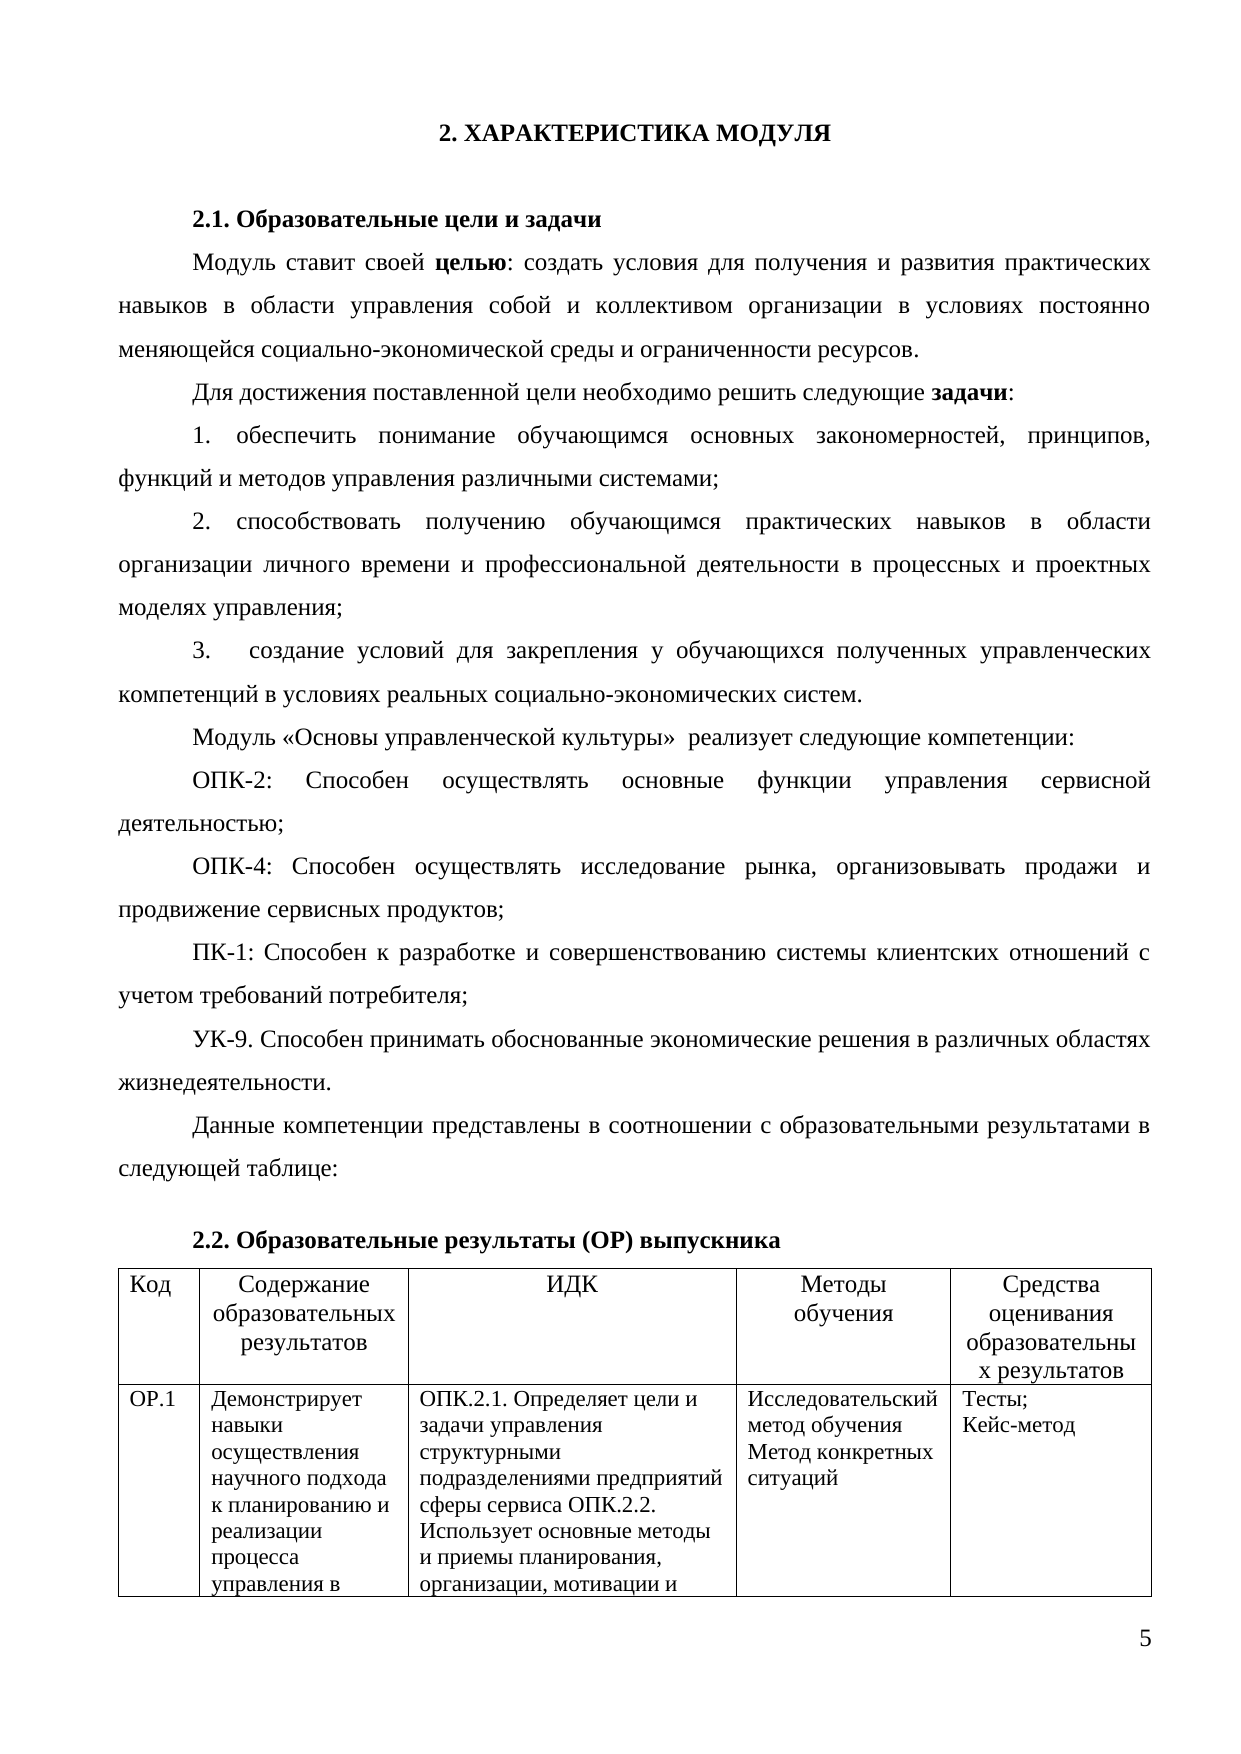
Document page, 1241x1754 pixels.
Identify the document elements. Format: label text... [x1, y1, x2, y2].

table_cell ОР.1 [119, 1385, 199, 1596]
table_cell Тесты; Кейс-метод [951, 1385, 1151, 1596]
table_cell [200, 1385, 408, 1596]
table_header ИДК [409, 1269, 736, 1384]
table_header Методы обучения [737, 1269, 950, 1384]
text 2.2. Образовательные результаты (ОР) выпускника [118, 1225, 1152, 1254]
text ОПК-2: Способен осуществлять основные функции управления сервисной деятельностью; [118, 765, 1152, 837]
table_header Код [119, 1269, 199, 1384]
text 2.1. Образовательные цели и задачи [118, 204, 1152, 233]
text УК-9. Способен принимать обоснованные экономические решения в различных областях жизнедеятельности. [118, 1024, 1152, 1096]
text Модуль «Основы управленческой культуры» реализует следующие компетенции: [118, 722, 1152, 751]
list обеспечить понимание обучающимся основных закономерностей, принципов, функций и методов управления различными системами; [118, 420, 1152, 492]
table_header Средства оценивания образовательных результатов [951, 1269, 1151, 1384]
list способствовать получению обучающимся практических навыков в области организации личного времени и профессиональной деятельности в процессных и проектных моделях управления; [118, 506, 1152, 621]
text Данные компетенции представлены в соотношении с образовательными результатами в следующей таблице: [118, 1110, 1152, 1182]
text Для достижения поставленной цели необходимо решить следующие задачи: [118, 377, 1152, 406]
list создание условий для закрепления у обучающихся полученных управленческих компетенций в условиях реальных социально-экономических систем. [118, 636, 1152, 707]
text Модуль ставит своей целью: создать условия для получения и развития практических навыков в области управления собой и коллективом организации в условиях постоянно меняющейся социально-экономической среды и ограниченности ресурсов. [118, 247, 1152, 362]
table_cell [737, 1385, 950, 1596]
text ОПК-4: Способен осуществлять исследование рынка, организовывать продажи и продвижение сервисных продуктов; [118, 851, 1152, 923]
table_header Содержание образовательных результатов [200, 1269, 408, 1384]
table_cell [409, 1385, 736, 1596]
text 2. ХАРАКТЕРИСТИКА МОДУЛЯ [118, 118, 1152, 147]
text ПК-1: Способен к разработке и совершенствованию системы клиентских отношений с учетом требований потребителя; [118, 937, 1152, 1009]
